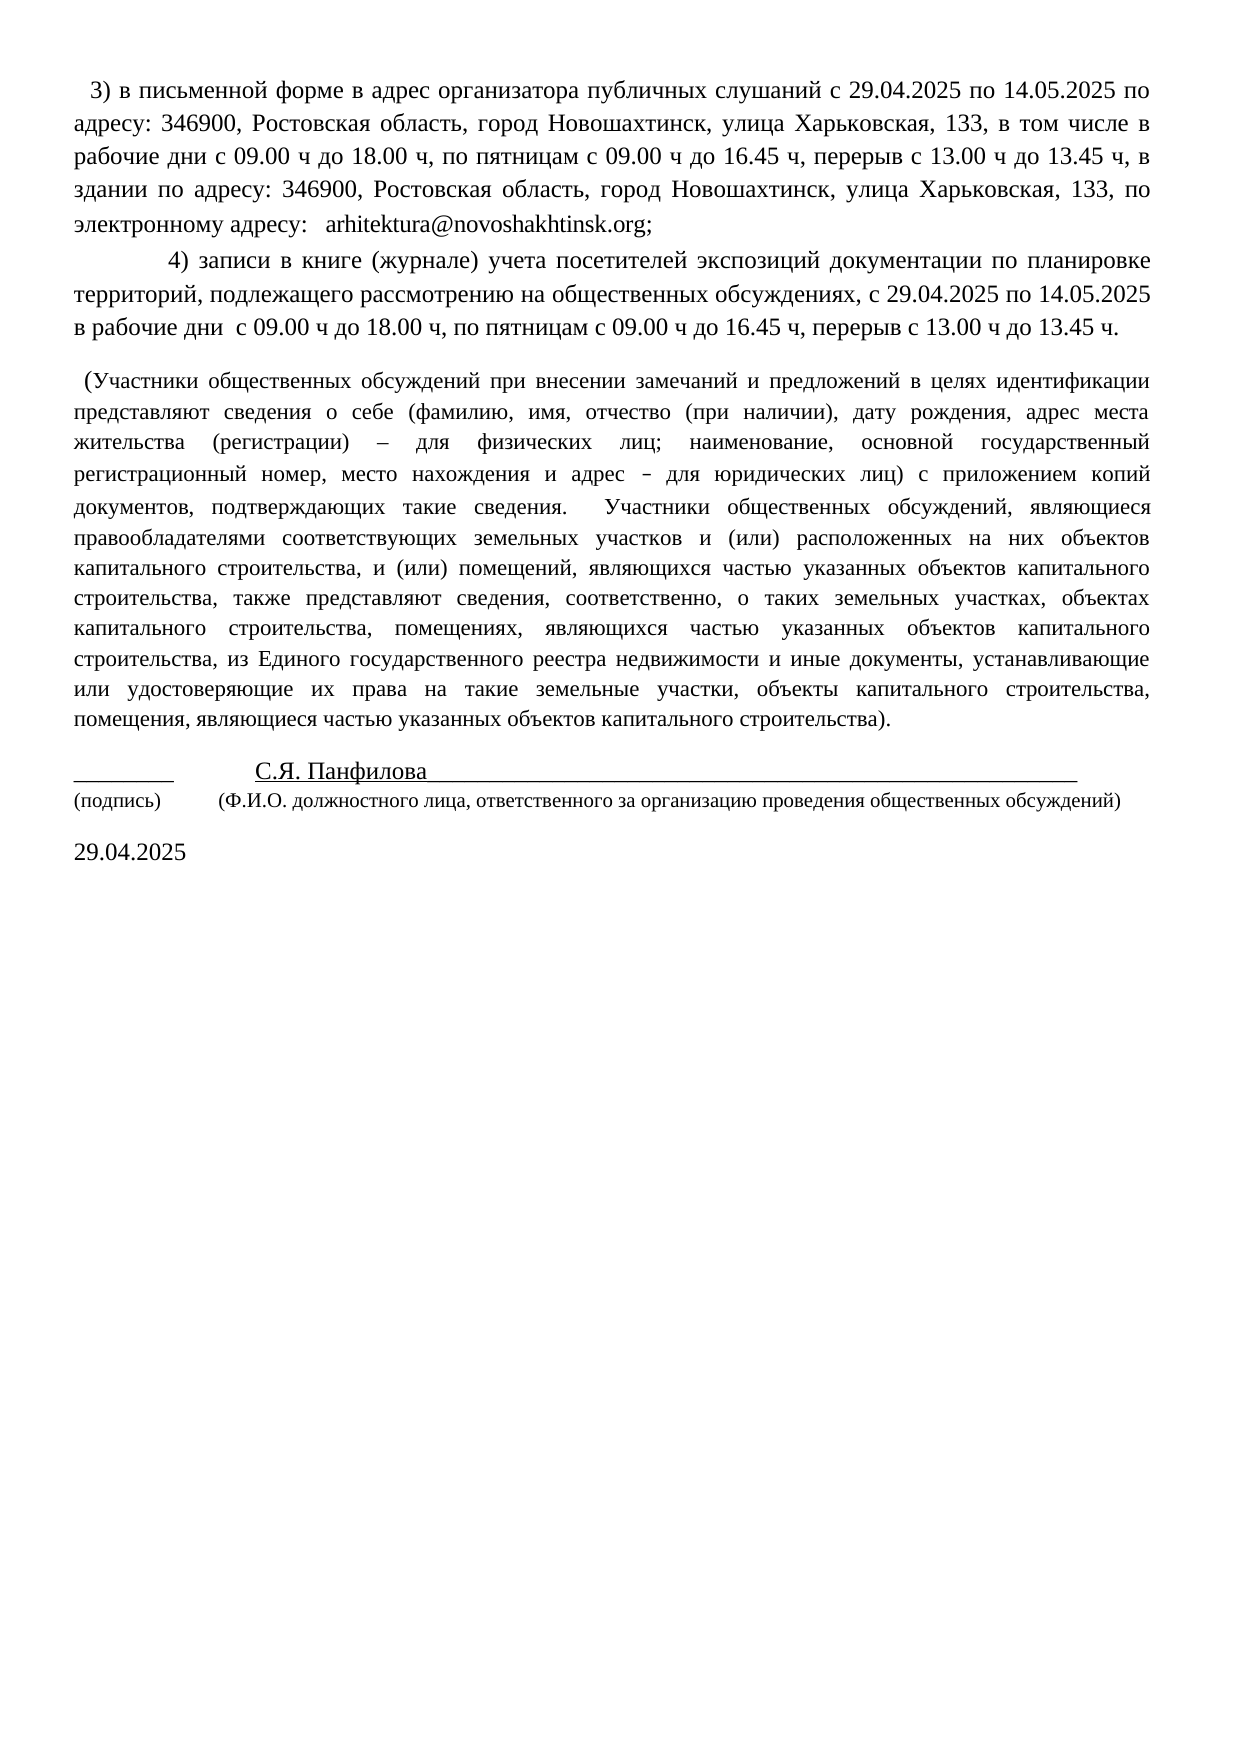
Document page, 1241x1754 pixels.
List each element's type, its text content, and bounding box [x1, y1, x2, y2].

text ________ С.Я. Панфилова____________________________________________________ (подпись) (Ф.И.О. должностного лица, ответственного за организацию проведения общественных обсуждений) [74, 756, 1152, 812]
text 3) в письменной форме в адрес организатора публичных слушаний с 29.04.2025 по 14.05.2025 по адресу: 346900, Ростовская область, город Новошахтинск, улица Харьковская, 133, в том числе в рабочие дни с 09.00 ч до 18.00 ч, по пятницам с 09.00 ч до 16.45 ч, перерыв с 13.00 ч до 13.45 ч, в здании по адресу: 346900, Ростовская область, город Новошахтинск, улица Харьковская, 133, по электронному адресу: arhitektura@novoshakhtinsk.org; [74, 75, 1152, 241]
text (Участники общественных обсуждений при внесении замечаний и предложений в целях идентификации представляют сведения о себе (фамилию, имя, отчество (при наличии), дату рождения, адрес места жительства (регистрации) – для физических лиц; наименование, основной государственный регистрационный номер, место нахождения и адрес – для юридических лиц) с приложением копий документов, подтверждающих такие сведения. Участники общественных обсуждений, являющиеся правообладателями соответствующих земельных участков и (или) расположенных на них объектов капитального строительства, и (или) помещений, являющихся частью указанных объектов капитального строительства, также представляют сведения, соответственно, о таких земельных участках, объектах капитального строительства, помещениях, являющихся частью указанных объектов капитального строительства, из Единого государственного реестра недвижимости и иные документы, устанавливающие или удостоверяющие их права на такие земельные участки, объекты капитального строительства, помещения, являющиеся частью указанных объектов капитального строительства). [74, 366, 1152, 731]
text 29.04.2025 [74, 837, 1152, 866]
text 4) записи в книге (журнале) учета посетителей экспозиций документации по планировке территорий, подлежащего рассмотрению на общественных обсуждениях, с 29.04.2025 по 14.05.2025 в рабочие дни с 09.00 ч до 18.00 ч, по пятницам с 09.00 ч до 16.45 ч, перерыв с 13.00 ч до 13.45 ч. [74, 246, 1152, 340]
